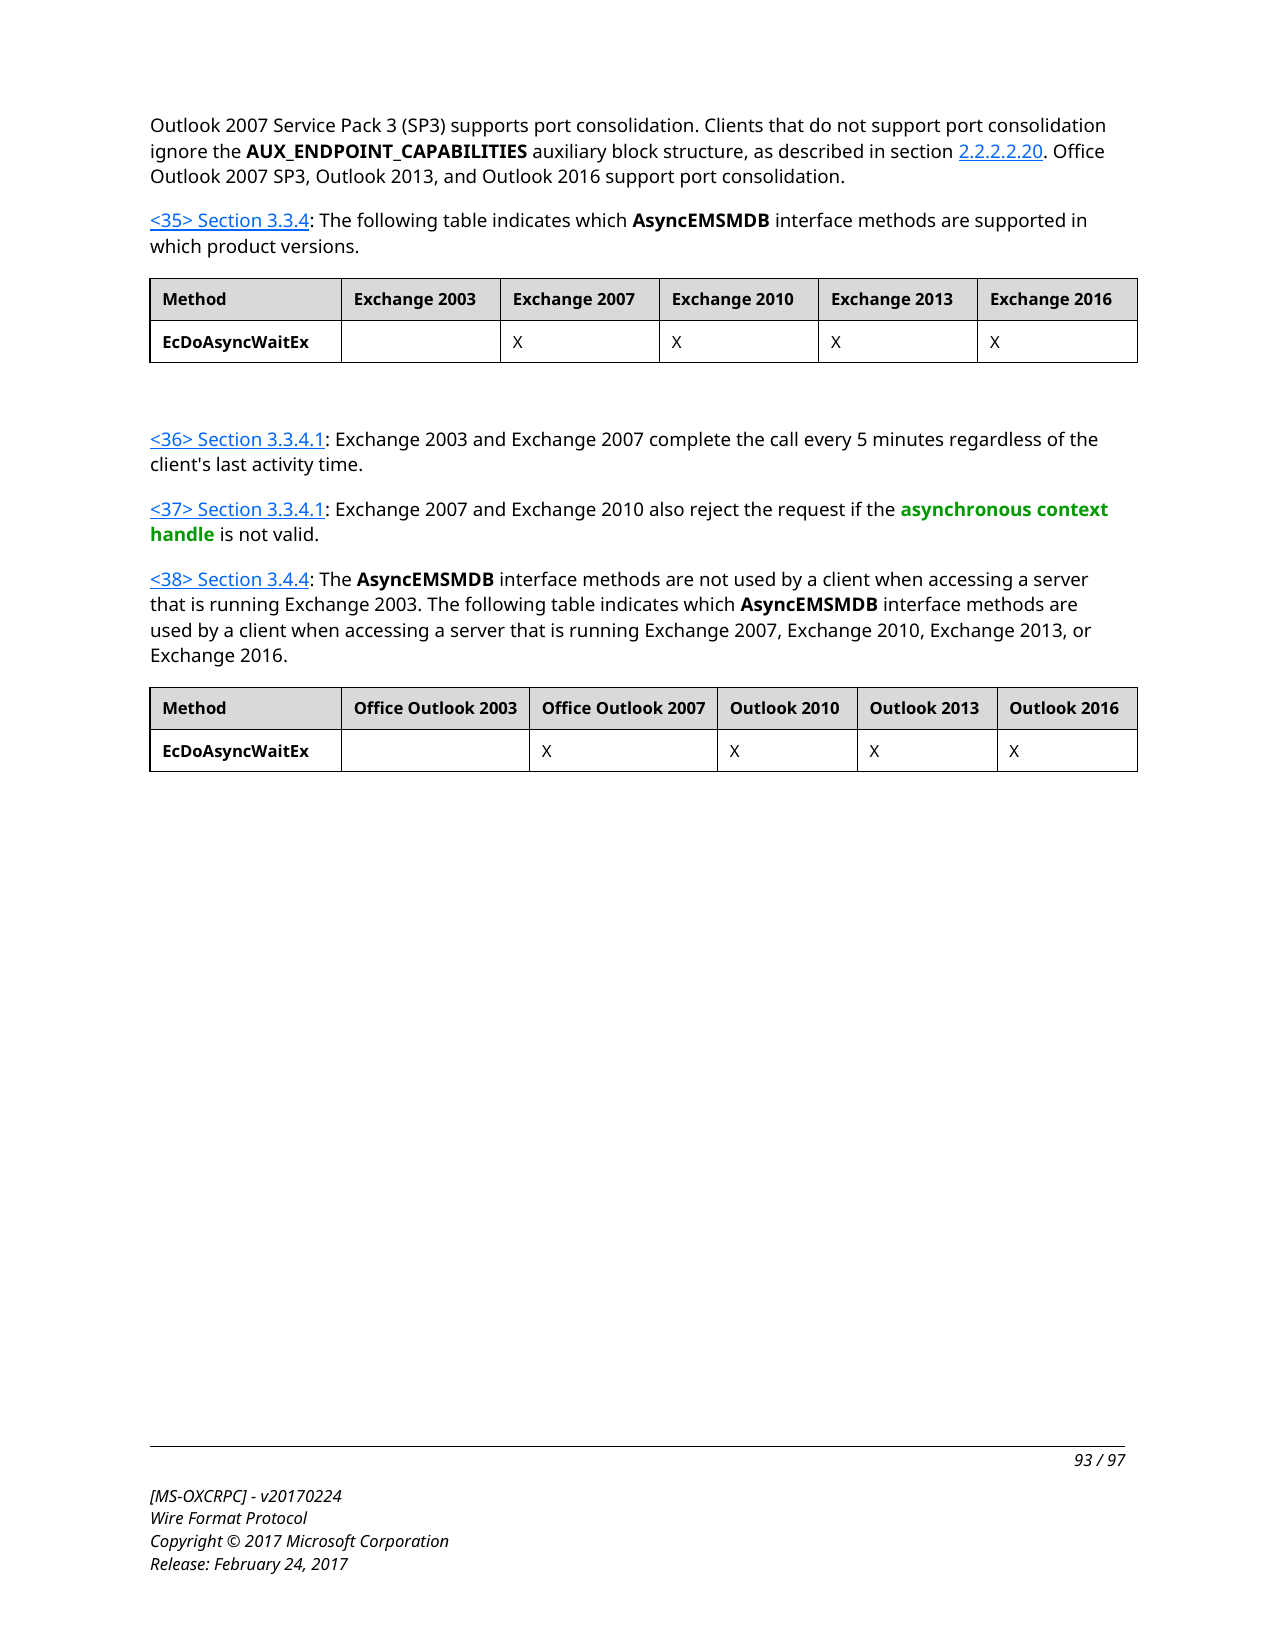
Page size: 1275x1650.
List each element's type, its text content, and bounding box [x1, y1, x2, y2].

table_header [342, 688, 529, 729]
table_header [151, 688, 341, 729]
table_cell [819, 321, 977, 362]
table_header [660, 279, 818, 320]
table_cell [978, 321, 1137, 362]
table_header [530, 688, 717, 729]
text <38> Section 3.4.4: The AsyncEMSMDB interface methods are not used by a client when accessing a server that is running Exchange 2003. The following table indicates which AsyncEMSMDB interface methods are used by a client when accessing a server that is running Exchange 2007, Exchange 2010, Exchange 2013, or Exchange 2016. [150, 566, 1125, 668]
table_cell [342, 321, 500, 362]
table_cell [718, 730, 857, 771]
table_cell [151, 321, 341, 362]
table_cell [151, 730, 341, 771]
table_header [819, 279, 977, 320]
text <35> Section 3.3.4: The following table indicates which AsyncEMSMDB interface methods are supported in which product versions. [150, 208, 1125, 259]
text <37> Section 3.3.4.1: Exchange 2007 and Exchange 2010 also reject the request if the asynchronous context handle is not valid. [150, 496, 1125, 547]
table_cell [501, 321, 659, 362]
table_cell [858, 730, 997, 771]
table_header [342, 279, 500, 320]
text <36> Section 3.3.4.1: Exchange 2003 and Exchange 2007 complete the call every 5 minutes regardless of the client's last activity time. [150, 426, 1125, 477]
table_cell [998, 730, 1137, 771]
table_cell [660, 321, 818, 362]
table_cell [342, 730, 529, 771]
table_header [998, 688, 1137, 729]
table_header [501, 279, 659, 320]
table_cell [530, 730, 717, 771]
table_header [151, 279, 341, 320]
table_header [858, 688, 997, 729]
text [150, 112, 1125, 189]
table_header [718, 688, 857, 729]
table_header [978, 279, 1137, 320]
